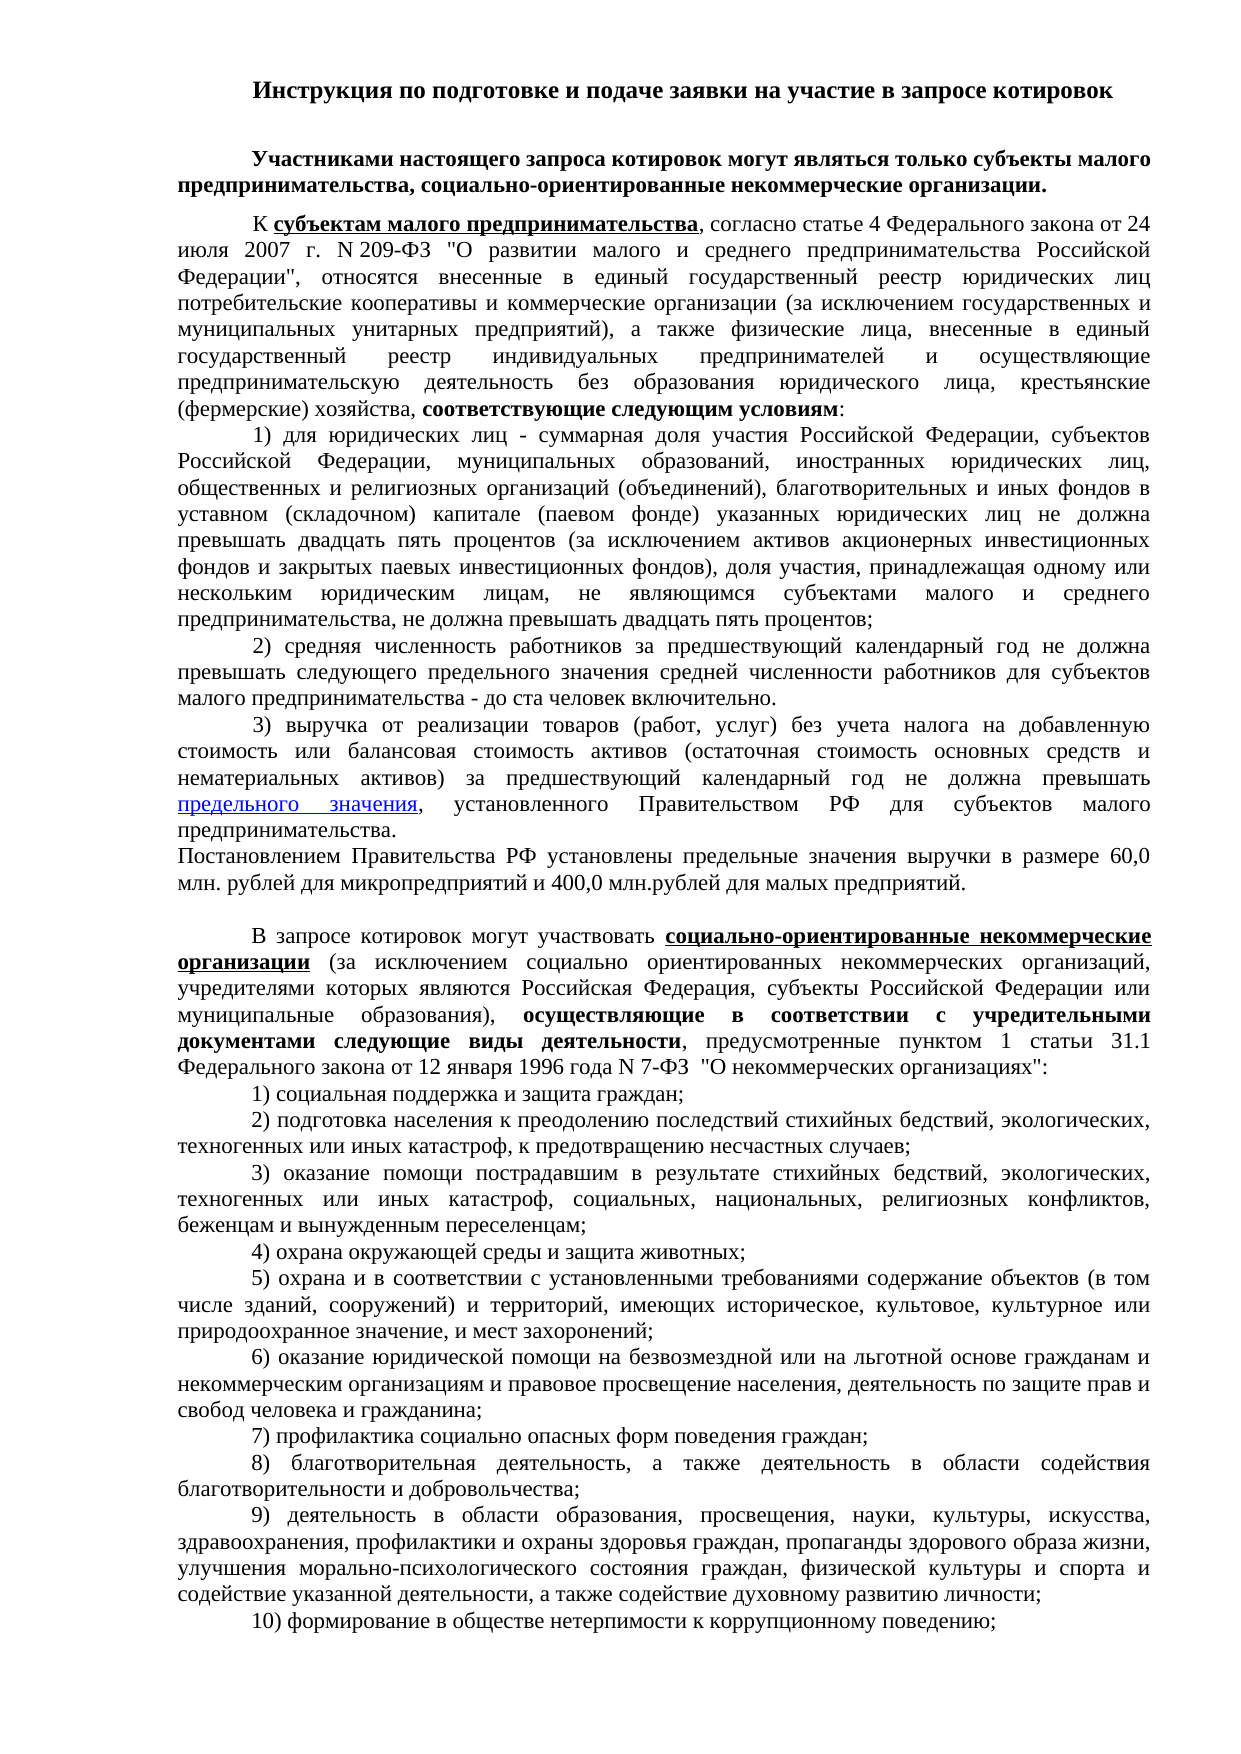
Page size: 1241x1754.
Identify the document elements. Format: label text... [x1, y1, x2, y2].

text 3) выручка от реализации товаров (работ, услуг) без учета налога на добавленную стоимость или балансовая стоимость активов (остаточная стоимость основных средств и нематериальных активов) за предшествующий календарный год не должна превышать предельного значения, установленного Правительством РФ для субъектов малого предпринимательства. [177, 711, 1152, 843]
text 2) подготовка населения к преодолению последствий стихийных бедствий, экологических, техногенных или иных катастроф, к предотвращению несчастных случаев; [177, 1106, 1152, 1159]
text В запросе котировок могут участвовать социально-ориентированные некоммерческие организации (за исключением социально ориентированных некоммерческих организаций, учредителями которых являются Российская Федерация, субъекты Российской Федерации или муниципальные образования), осуществляющие в соответствии с учредительными документами следующие виды деятельности, предусмотренные пунктом 1 статьи 31.1 Федерального закона от 12 января 1996 года N 7-ФЗ "О некоммерческих организациях": [177, 922, 1152, 1080]
text 1) для юридических лиц - суммарная доля участия Российской Федерации, субъектов Российской Федерации, муниципальных образований, иностранных юридических лиц, общественных и религиозных организаций (объединений), благотворительных и иных фондов в уставном (складочном) капитале (паевом фонде) указанных юридических лиц не должна превышать двадцать пять процентов (за исключением активов акционерных инвестиционных фондов и закрытых паевых инвестиционных фондов), доля участия, принадлежащая одному или нескольким юридическим лицам, не являющимся субъектами малого и среднего предпринимательства, не должна превышать двадцать пять процентов; [177, 421, 1152, 632]
text Участниками настоящего запроса котировок могут являться только субъекты малого предпринимательства, социально-ориентированные некоммерческие организации. [177, 145, 1152, 198]
text 3) оказание помощи пострадавшим в результате стихийных бедствий, экологических, техногенных или иных катастроф, социальных, национальных, религиозных конфликтов, беженцам и вынужденным переселенцам; [177, 1159, 1152, 1238]
text 5) охрана и в соответствии с установленными требованиями содержание объектов (в том числе зданий, сооружений) и территорий, имеющих историческое, культовое, культурное или природоохранное значение, и мест захоронений; [177, 1264, 1152, 1343]
text 1) социальная поддержка и защита граждан; [177, 1080, 1152, 1106]
text 2) средняя численность работников за предшествующий календарный год не должна превышать следующего предельного значения средней численности работников для субъектов малого предпринимательства - до ста человек включительно. [177, 632, 1152, 711]
text Инструкция по подготовке и подаче заявки на участие в запросе котировок [177, 75, 1152, 104]
text 9) деятельность в области образования, просвещения, науки, культуры, искусства, здравоохранения, профилактики и охраны здоровья граждан, пропаганды здорового образа жизни, улучшения морально-психологического состояния граждан, физической культуры и спорта и содействие указанной деятельности, а также содействие духовному развитию личности; [177, 1501, 1152, 1607]
text 6) оказание юридической помощи на безвозмездной или на льготной основе гражданам и некоммерческим организациям и правовое просвещение населения, деятельность по защите прав и свобод человека и гражданина; [177, 1343, 1152, 1422]
text Постановлением Правительства РФ установлены предельные значения выручки в размере 60,0 млн. рублей для микропредприятий и 400,0 млн.рублей для малых предприятий. [177, 843, 1152, 895]
text 10) формирование в обществе нетерпимости к коррупционному поведению; [177, 1607, 1152, 1633]
text 4) охрана окружающей среды и защита животных; [177, 1238, 1152, 1264]
text 7) профилактика социально опасных форм поведения граждан; [177, 1422, 1152, 1449]
text 8) благотворительная деятельность, а также деятельность в области содействия благотворительности и добровольчества; [177, 1449, 1152, 1501]
text К субъектам малого предпринимательства, согласно статье 4 Федерального закона от 24 июля 2007 г. N 209-ФЗ "О развитии малого и среднего предпринимательства Российской Федерации", относятся внесенные в единый государственный реестр юридических лиц потребительские кооперативы и коммерческие организации (за исключением государственных и муниципальных унитарных предприятий), а также физические лица, внесенные в единый государственный реестр индивидуальных предпринимателей и осуществляющие предпринимательскую деятельность без образования юридического лица, крестьянские (фермерские) хозяйства, соответствующие следующим условиям: [177, 210, 1152, 421]
